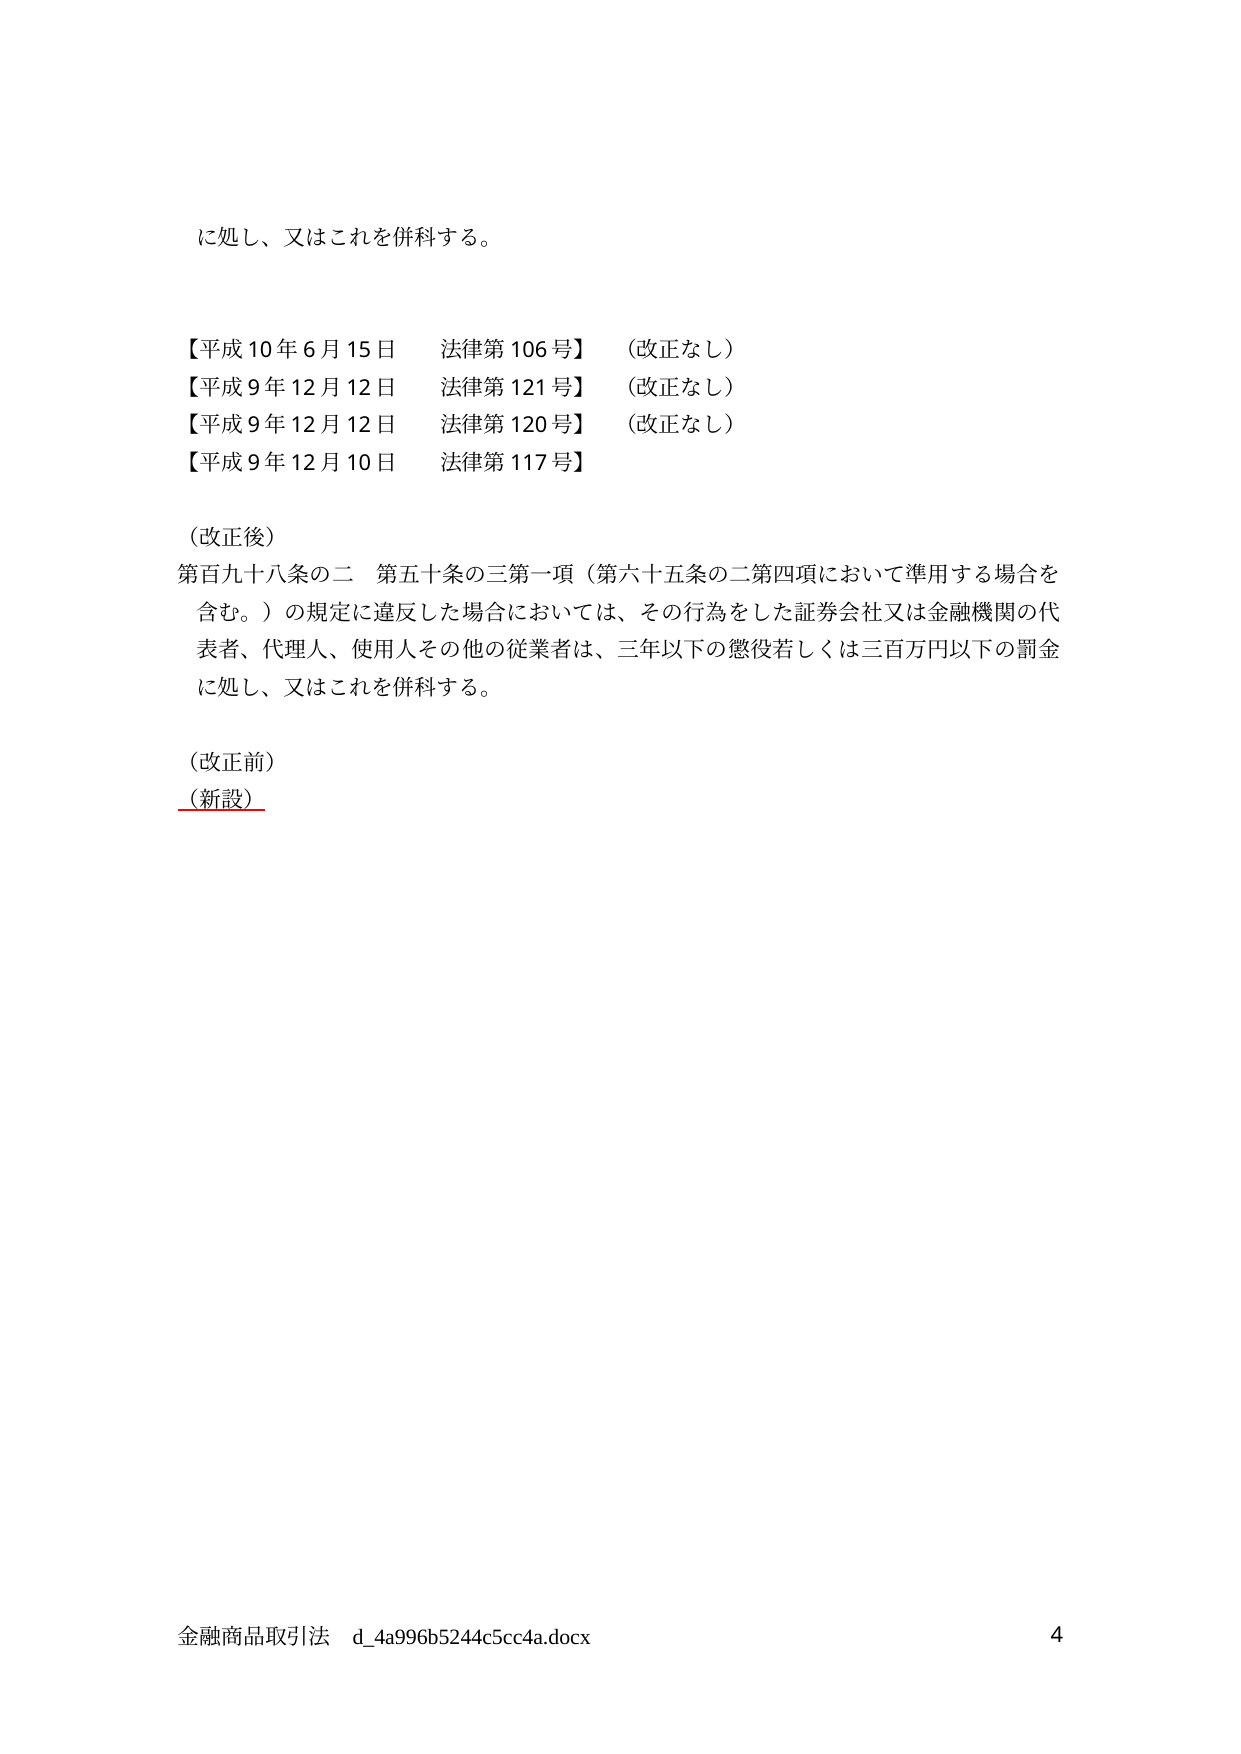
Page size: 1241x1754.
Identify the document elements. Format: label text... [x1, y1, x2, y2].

text 【平成10年6月15日 法律第106号】 （改正なし） [177, 329, 1063, 367]
text 【平成9年12月12日 法律第120号】 （改正なし） [177, 404, 1063, 442]
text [177, 217, 1063, 254]
text （新設） [177, 779, 1063, 817]
text （改正前） [177, 742, 1063, 779]
text （改正後） [177, 517, 1063, 554]
text 第百九十八条の二 第五十条の三第一項（第六十五条の二第四項において準用する場合を含む。）の規定に違反した場合においては、その行為をした証券会社又は金融機関の代表者、代理人、使用人その他の従業者は、三年以下の懲役若しくは三百万円以下の罰金に処し、又はこれを併科する。 [177, 554, 1063, 704]
text 【平成9年12月12日 法律第121号】 （改正なし） [177, 367, 1063, 404]
text 【平成9年12月10日 法律第117号】 [177, 442, 1063, 479]
